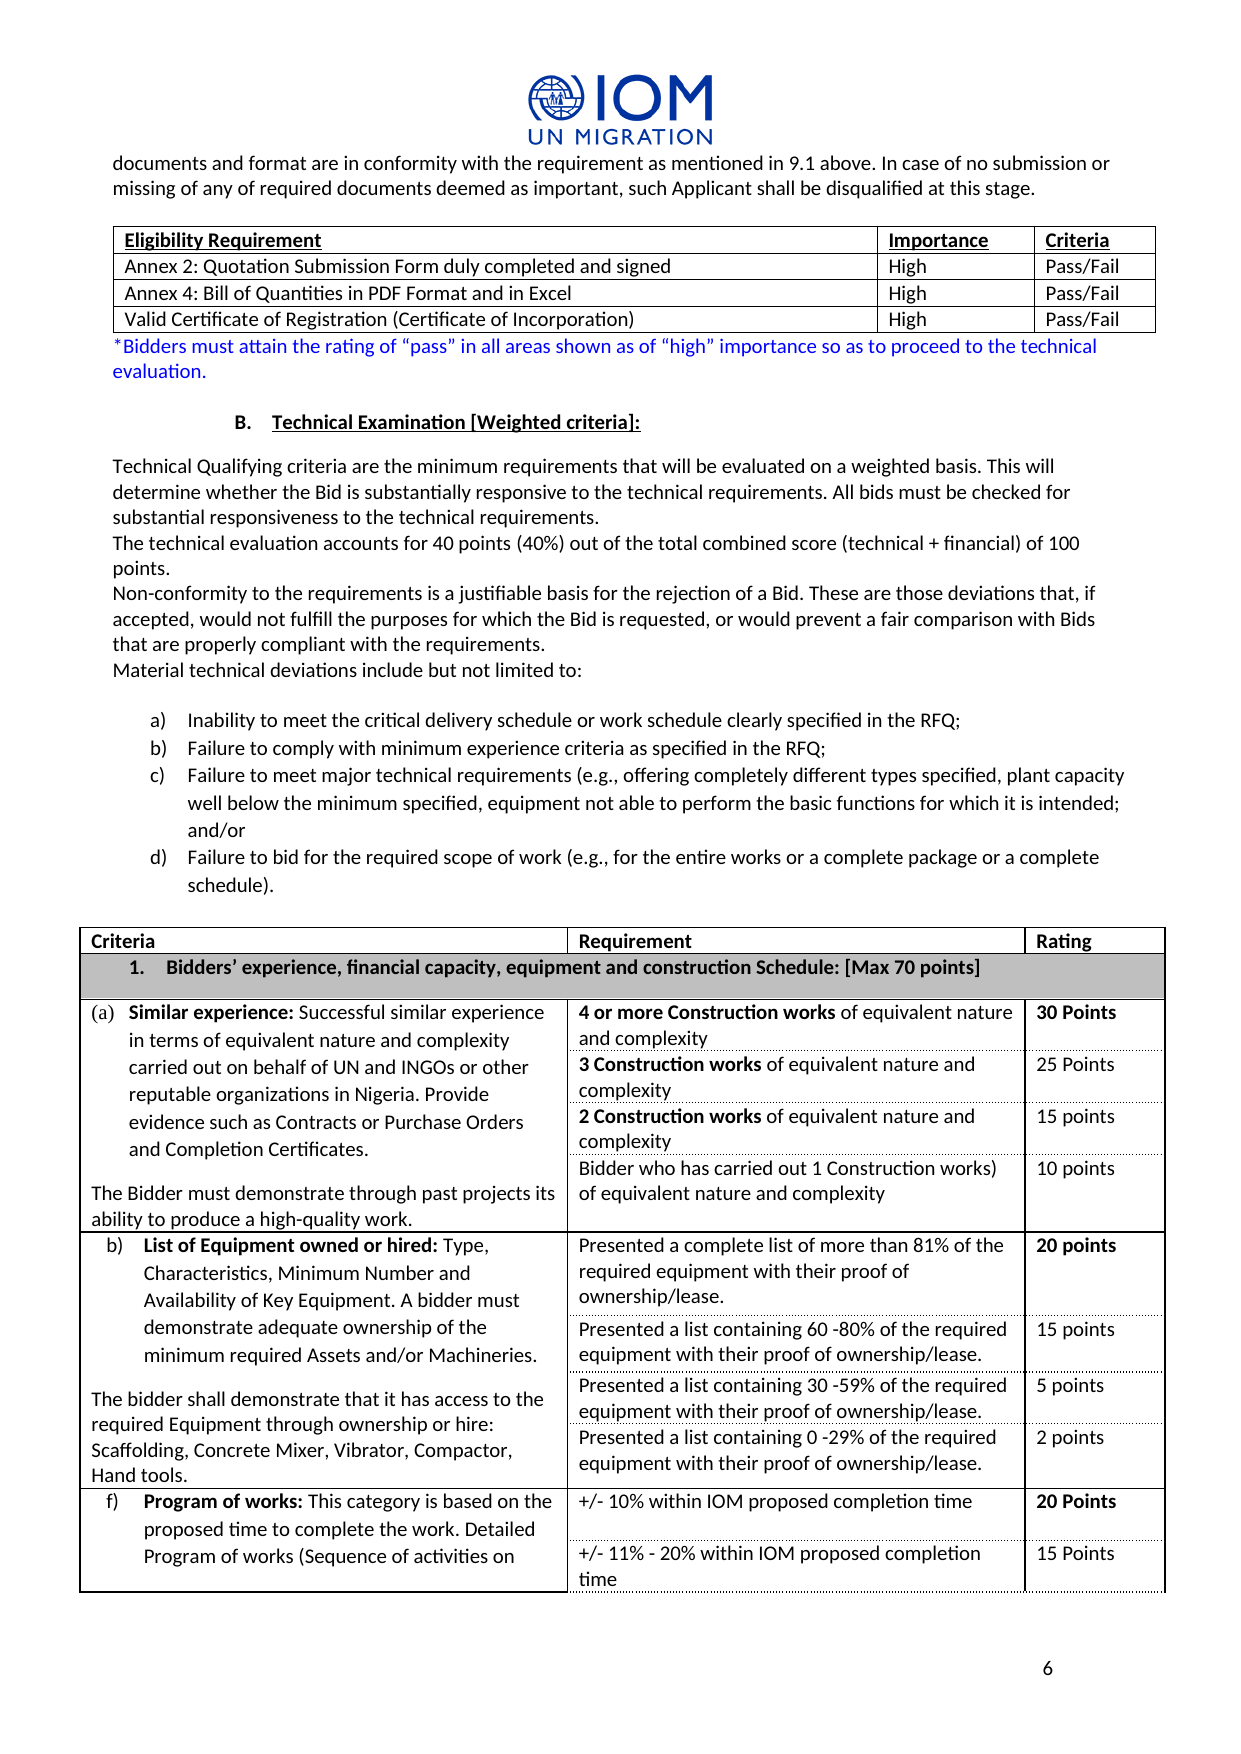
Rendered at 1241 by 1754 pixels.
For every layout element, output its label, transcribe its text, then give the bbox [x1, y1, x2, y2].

table_cell +/- 11% - 20% within IOM proposed completion time [568, 1540, 1024, 1591]
table_cell Similar experience: Successful similar experience in terms of equivalent nature and complexity carried out on behalf of UN and INGOs or other reputable organizations in Nigeria. Provide evidence such as Contracts or Purchase Orders and Completion Certificates. The Bidder must demonstrate through past projects its ability to produce a high-quality work. [81, 1000, 567, 1231]
table_header Rating [1026, 928, 1164, 953]
table_cell 10 points [1026, 1154, 1164, 1231]
table_cell 15 points [1026, 1315, 1164, 1371]
table_cell Annex 4: Bill of Quantities in PDF Format and in Excel [114, 280, 877, 306]
list Failure to bid for the required scope of work (e.g., for the entire works or a complete package or a complete schedule). [150, 844, 1128, 897]
table_cell 2 Construction works of equivalent nature and complexity [568, 1102, 1024, 1154]
table_cell 25 Points [1026, 1050, 1164, 1102]
table_cell High [878, 254, 1034, 279]
table_header Requirement [568, 928, 1024, 953]
table_cell 3 Construction works of equivalent nature and complexity [568, 1050, 1024, 1102]
table_cell Presented a list containing 60 -80% of the required equipment with their proof of ownership/lease. [568, 1315, 1024, 1371]
table_cell High [878, 280, 1034, 306]
table_cell Program of works: This category is based on the proposed time to complete the work. Detailed Program of works (Sequence of activities on how the work will be implemented) is required to show how the program of works was planned. [81, 1489, 567, 1591]
table_cell 30 Points [1026, 1000, 1164, 1050]
table_cell 5 points [1026, 1371, 1164, 1423]
text Non-conformity to the requirements is a justifiable basis for the rejection of a Bid. These are those deviations that, if accepted, would not fulfill the purposes for which the Bid is requested, or would prevent a fair comparison with Bids that are properly compliant with the requirements. [112, 581, 1128, 657]
table_cell 4 or more Construction works of equivalent nature and complexity [568, 1000, 1024, 1050]
table_cell Bidders’ experience, financial capacity, equipment and construction Schedule: [Max 70 points] [81, 954, 1164, 998]
table_cell Bidder who has carried out 1 Construction works) of equivalent nature and complexity [568, 1154, 1024, 1231]
table_cell Valid Certificate of Registration (Certificate of Incorporation) [114, 307, 877, 332]
table_cell High [878, 307, 1034, 332]
table_cell 15 Points [1026, 1540, 1164, 1591]
table_cell Pass/Fail [1035, 307, 1155, 332]
table_cell Presented a list containing 0 -29% of the required equipment with their proof of ownership/lease. [568, 1423, 1024, 1488]
table_cell Pass/Fail [1035, 254, 1155, 279]
list Failure to meet major technical requirements (e.g., offering completely different types specified, plant capacity well below the minimum specified, equipment not able to perform the basic functions for which it is intended; and/or [150, 762, 1128, 843]
list Technical Examination [Weighted criteria]: [234, 409, 1128, 435]
table_cell Annex 2: Quotation Submission Form duly completed and signed [114, 254, 877, 279]
list Failure to comply with minimum experience criteria as specified in the RFQ; [150, 735, 1128, 760]
table_header Importance [878, 227, 1034, 253]
table_cell List of Equipment owned or hired: Type, Characteristics, Minimum Number and Availability of Key Equipment. A bidder must demonstrate adequate ownership of the minimum required Assets and/or Machineries. The bidder shall demonstrate that it has access to the required Equipment through ownership or hire: Scaffolding, Concrete Mixer, Vibrator, Compactor, Hand tools. [81, 1233, 567, 1488]
text *Bidders must attain the rating of “pass” in all areas shown as of “high” importance so as to proceed to the technical evaluation. [112, 333, 1128, 384]
table_cell 20 points [1026, 1233, 1164, 1315]
table_header Criteria [1035, 227, 1155, 253]
text The technical evaluation accounts for 40 points (40%) out of the total combined score (technical + financial) of 100 points. [112, 530, 1128, 581]
text Material technical deviations include but not limited to: [112, 657, 1128, 682]
table_cell 2 points [1026, 1423, 1164, 1488]
table_cell Presented a list containing 30 -59% of the required equipment with their proof of ownership/lease. [568, 1371, 1024, 1423]
table_header Eligibility Requirement [114, 227, 877, 253]
table_cell Presented a complete list of more than 81% of the required equipment with their proof of ownership/lease. [568, 1233, 1024, 1315]
table_cell 20 Points [1026, 1489, 1164, 1539]
picture [524, 73, 716, 146]
text Technical Qualifying criteria are the minimum requirements that will be evaluated on a weighted basis. This will determine whether the Bid is substantially responsive to the technical requirements. All bids must be checked for substantial responsiveness to the technical requirements. [112, 453, 1128, 530]
table_cell 15 points [1026, 1102, 1164, 1154]
table_cell Pass/Fail [1035, 280, 1155, 306]
table_header Criteria [81, 928, 567, 953]
table_cell +/- 10% within IOM proposed completion time [568, 1489, 1024, 1539]
list Inability to meet the critical delivery schedule or work schedule clearly specified in the RFQ; [150, 708, 1128, 733]
